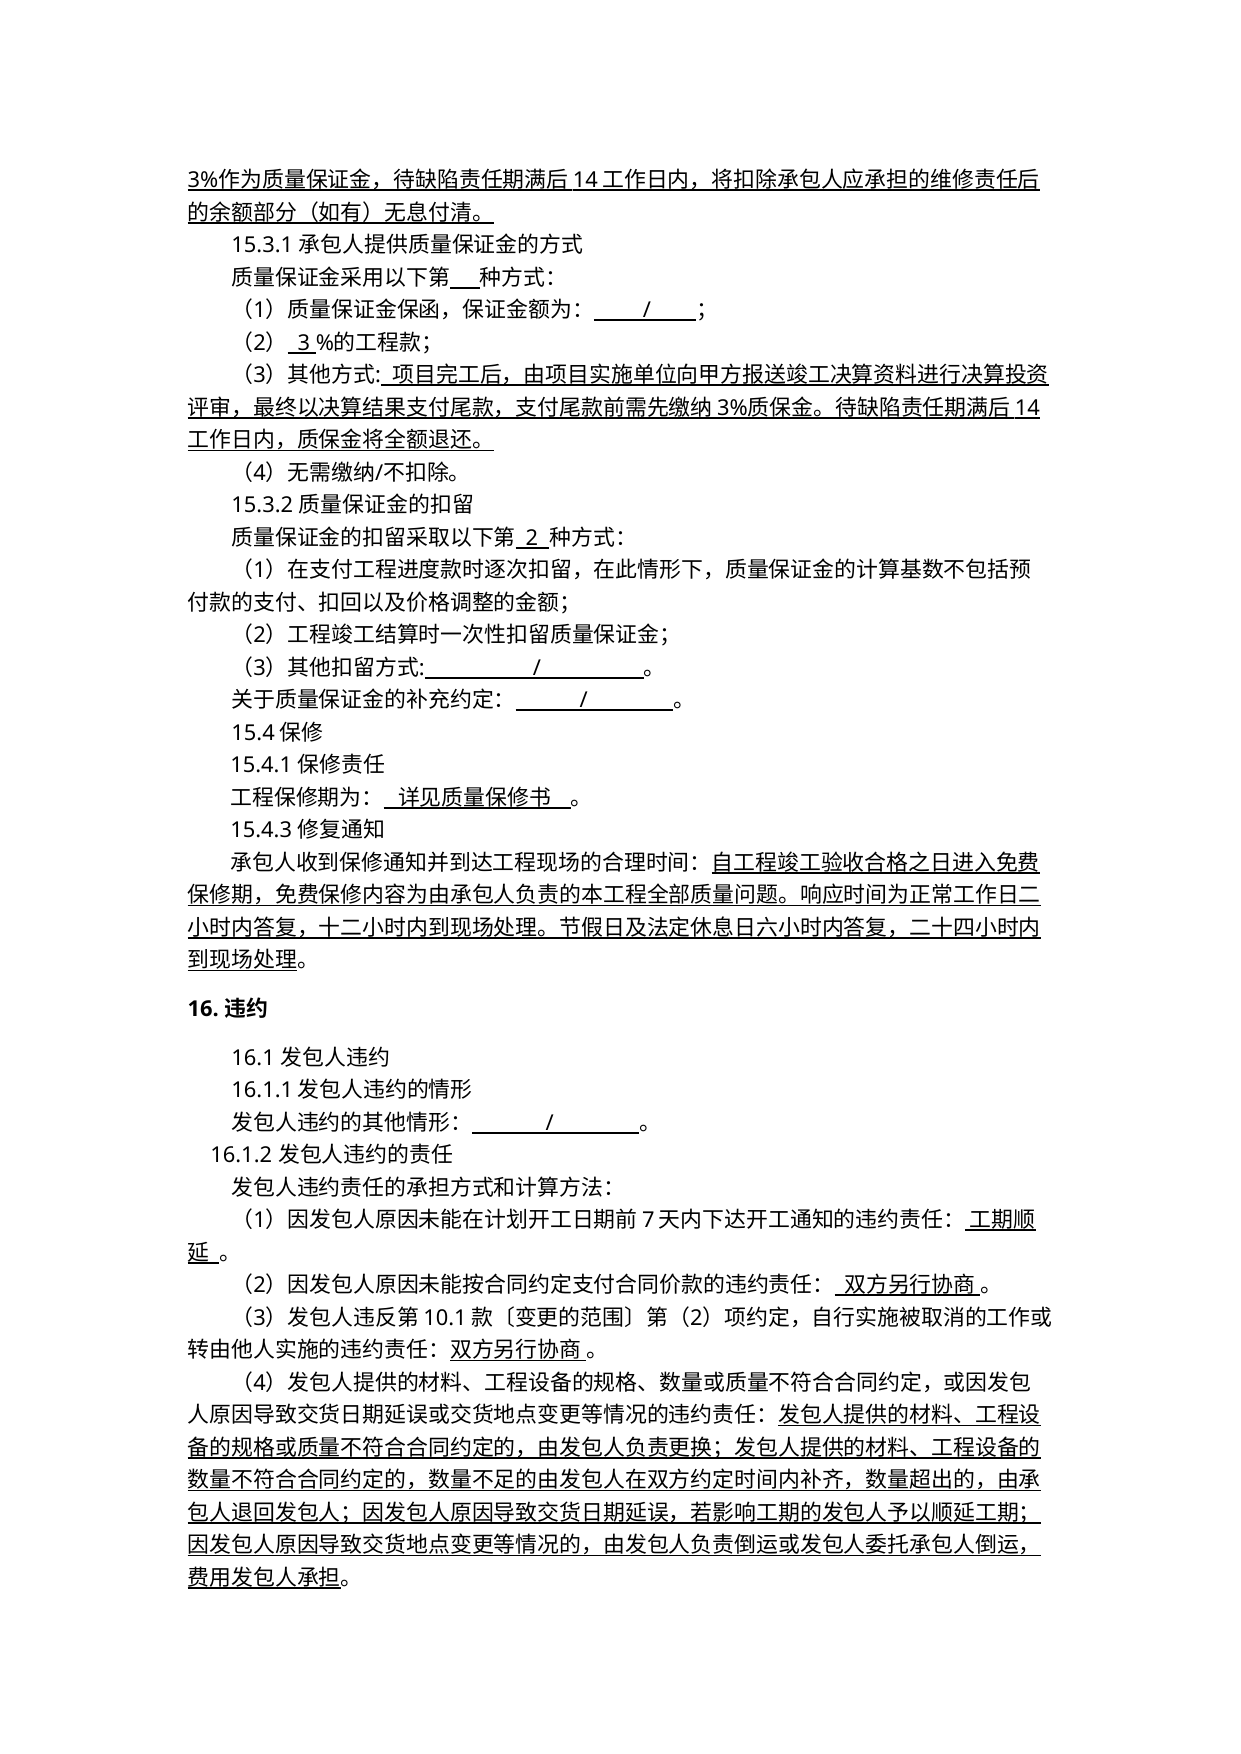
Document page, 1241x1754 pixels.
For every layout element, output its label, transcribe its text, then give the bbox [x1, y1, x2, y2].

text （1）因发包人原因未能在计划开工日期前7天内下达开工通知的违约责任： 工期顺延 。 [187, 1202, 1053, 1267]
subtitle 16. 违约 [187, 991, 1053, 1023]
text 发包人违约的其他情形： / 。 [187, 1104, 1053, 1137]
text 关于质量保证金的补充约定： / 。 [187, 682, 1053, 714]
text （3）其他扣留方式: / 。 [187, 649, 1053, 682]
text 16.1 发包人违约 [187, 1039, 1053, 1072]
text （4）无需缴纳/不扣除。 [187, 454, 1053, 487]
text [187, 162, 1053, 227]
text 工程保修期为： 详见质量保修书 。 [187, 779, 1053, 812]
text 15.4.3 修复通知 [187, 812, 1053, 844]
text 15.3.1 承包人提供质量保证金的方式 [187, 227, 1053, 259]
text 承包人收到保修通知并到达工程现场的合理时间：自工程竣工验收合格之日进入免费保修期，免费保修内容为由承包人负责的本工程全部质量问题。响应时间为正常工作日二小时内答复，十二小时内到现场处理。节假日及法定休息日六小时内答复，二十四小时内到现场处理。 [187, 844, 1053, 974]
text （1）在支付工程进度款时逐次扣留，在此情形下，质量保证金的计算基数不包括预付款的支付、扣回以及价格调整的金额； [187, 552, 1053, 617]
text （3）发包人违反第10.1款〔变更的范围〕第（2）项约定，自行实施被取消的工作或转由他人实施的违约责任：双方另行协商 。 [187, 1299, 1053, 1364]
text 发包人违约责任的承担方式和计算方法： [187, 1169, 1053, 1202]
text 质量保证金采用以下第 种方式： [187, 259, 1053, 292]
text 15.4保修 [187, 714, 1053, 747]
text 15.4.1 保修责任 [187, 747, 1053, 779]
text 质量保证金的扣留采取以下第 2 种方式： [187, 519, 1053, 552]
text （3）其他方式: 项目完工后，由项目实施单位向甲方报送竣工决算资料进行决算投资评审，最终以决算结果支付尾款，支付尾款前需先缴纳3%质保金。待缺陷责任期满后14工作日内，质保金将全额退还。 [187, 357, 1053, 454]
text （4）发包人提供的材料、工程设备的规格、数量或质量不符合合同约定，或因发包人原因导致交货日期延误或交货地点变更等情况的违约责任：发包人提供的材料、工程设备的规格或质量不符合合同约定的，由发包人负责更换；发包人提供的材料、工程设备的数量不符合合同约定的，数量不足的由发包人在双方约定时间内补齐，数量超出的，由承包人退回发包人；因发包人原因导致交货日期延误，若影响工期的发包人予以顺延工期；因发包人原因导致交货地点变更等情况的，由发包人负责倒运或发包人委托承包人倒运，费用发包人承担。 [187, 1364, 1053, 1592]
text （2）因发包人原因未能按合同约定支付合同价款的违约责任： 双方另行协商 。 [187, 1267, 1053, 1299]
text （2） 3 %的工程款； [187, 324, 1053, 357]
text 15.3.2 质量保证金的扣留 [187, 487, 1053, 519]
text 16.1.1发包人违约的情形 [187, 1072, 1053, 1104]
text （1）质量保证金保函，保证金额为： / ； [187, 292, 1053, 324]
text （2）工程竣工结算时一次性扣留质量保证金； [187, 617, 1053, 649]
text 16.1.2 发包人违约的责任 [187, 1137, 1053, 1169]
